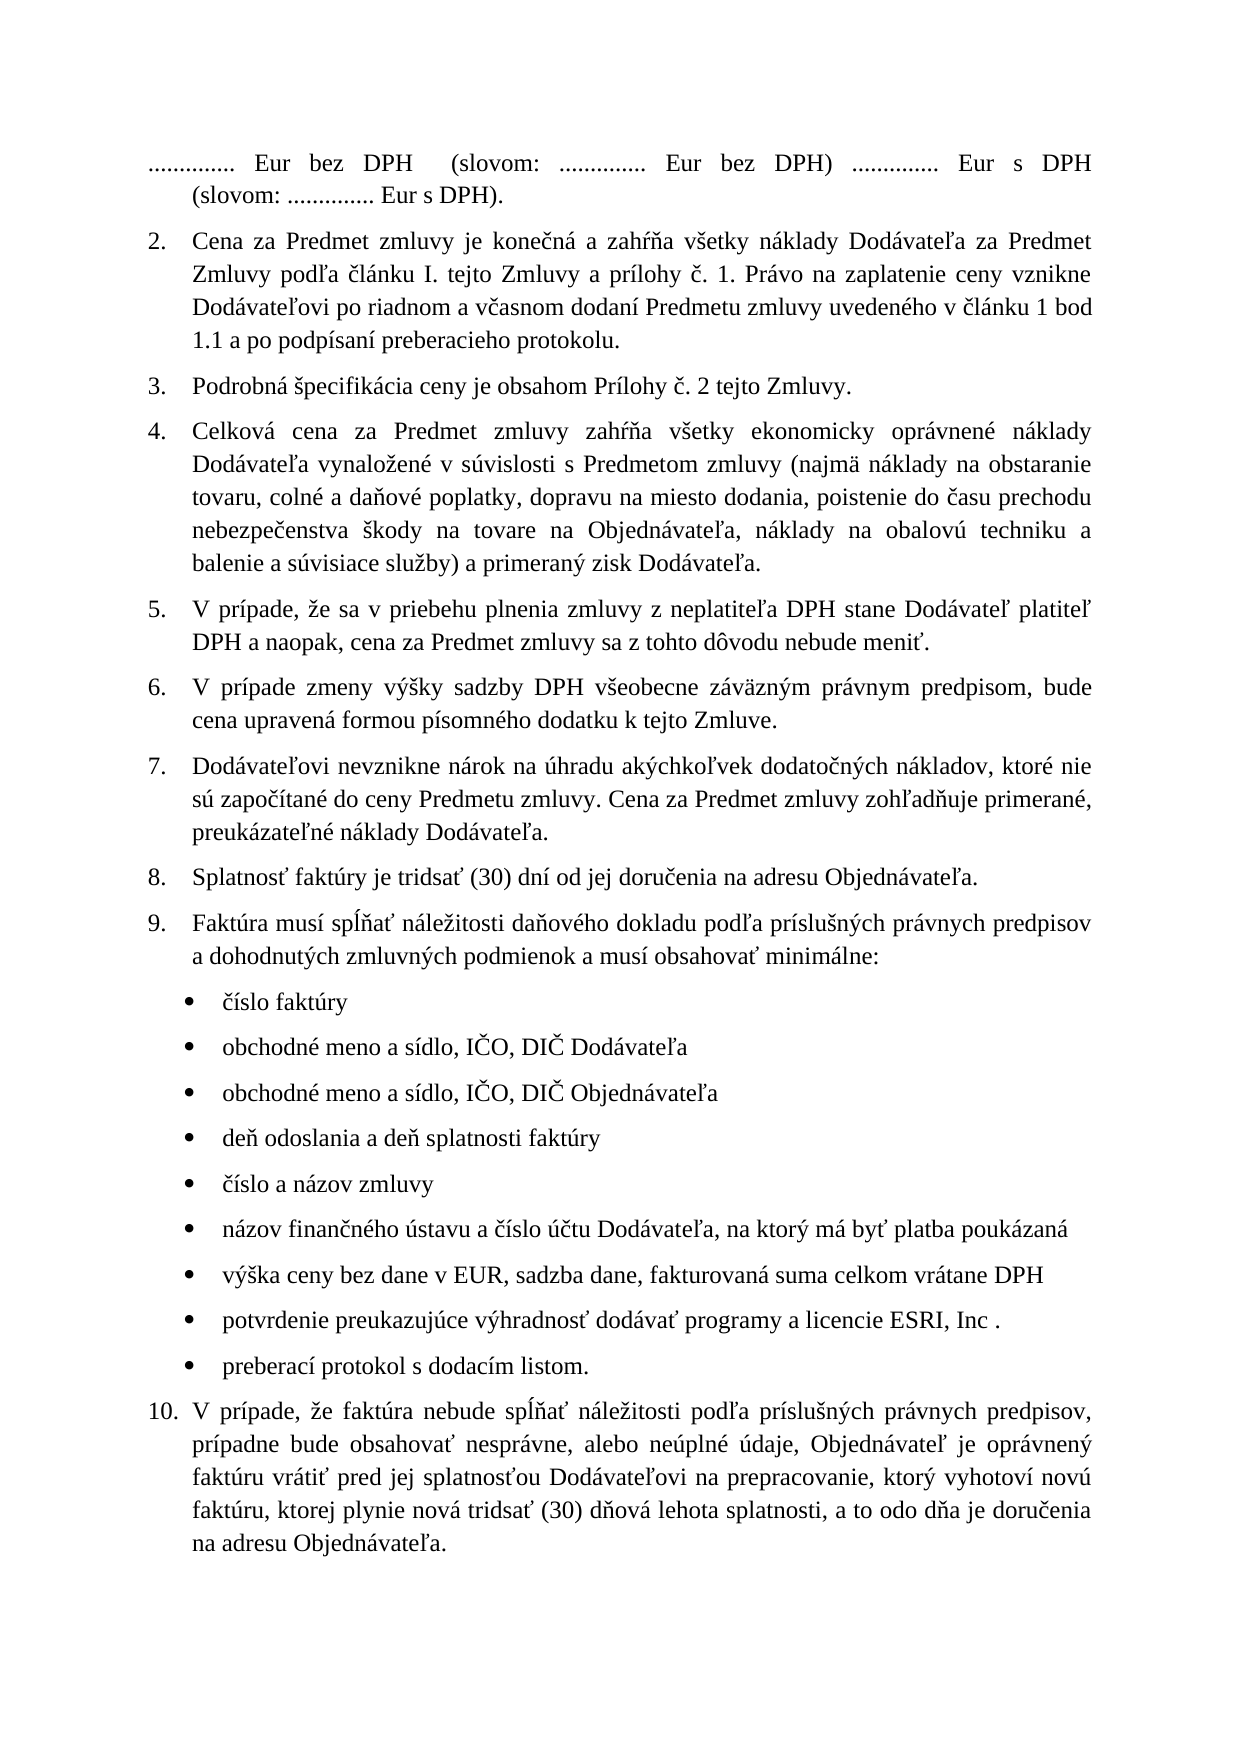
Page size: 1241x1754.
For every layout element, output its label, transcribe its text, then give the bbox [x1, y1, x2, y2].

list V prípade, že sa v priebehu plnenia zmluvy z neplatiteľa DPH stane Dodávateľ platiteľ DPH a naopak, cena za Predmet zmluvy sa z tohto dôvodu nebude meniť. [148, 594, 1093, 656]
list Celková cena za Predmet zmluvy zahŕňa všetky ekonomicky oprávnené náklady Dodávateľa vynaložené v súvislosti s Predmetom zmluvy (najmä náklady na obstaranie tovaru, colné a daňové poplatky, dopravu na miesto dodania, poistenie do času prechodu nebezpečenstva škody na tovare na Objednávateľa, náklady na obalovú techniku a balenie a súvisiace služby) a primeraný zisk Dodávateľa. [148, 416, 1093, 577]
list deň odoslania a deň splatnosti faktúry [185, 1123, 1093, 1152]
list číslo faktúry [185, 987, 1093, 1015]
list .............. Eur bez DPH (slovom: .............. Eur bez DPH) .............. Eur s DPH (slovom: .............. Eur s DPH). [148, 148, 1093, 209]
list číslo a názov zmluvy [185, 1169, 1093, 1197]
list obchodné meno a sídlo, IČO, DIČ Objednávateľa [185, 1078, 1093, 1106]
list obchodné meno a sídlo, IČO, DIČ Dodávateľa [185, 1032, 1093, 1061]
list výška ceny bez dane v EUR, sadzba dane, fakturovaná suma celkom vrátane DPH [185, 1260, 1093, 1288]
list Splatnosť faktúry je tridsať (30) dní od jej doručenia na adresu Objednávateľa. [148, 862, 1093, 891]
list V prípade, že faktúra nebude spĺňať náležitosti podľa príslušných právnych predpisov, prípadne bude obsahovať nesprávne, alebo neúplné údaje, Objednávateľ je oprávnený faktúru vrátiť pred jej splatnosťou Dodávateľovi na prepracovanie, ktorý vyhotoví novú faktúru, ktorej plynie nová tridsať (30) dňová lehota splatnosti, a to odo dňa je doručenia na adresu Objednávateľa. [148, 1396, 1093, 1557]
list Dodávateľovi nevznikne nárok na úhradu akýchkoľvek dodatočných nákladov, ktoré nie sú započítané do ceny Predmetu zmluvy. Cena za Predmet zmluvy zohľadňuje primerané, preukázateľné náklady Dodávateľa. [148, 751, 1093, 846]
list Cena za Predmet zmluvy je konečná a zahŕňa všetky náklady Dodávateľa za Predmet Zmluvy podľa článku I. tejto Zmluvy a prílohy č. 1. Právo na zaplatenie ceny vznikne Dodávateľovi po riadnom a včasnom dodaní Predmetu zmluvy uvedeného v článku 1 bod 1.1 a po podpísaní preberacieho protokolu. [148, 226, 1093, 354]
list Faktúra musí spĺňať náležitosti daňového dokladu podľa príslušných právnych predpisov a dohodnutých zmluvných podmienok a musí obsahovať minimálne: [148, 908, 1093, 970]
list Podrobná špecifikácia ceny je obsahom Prílohy č. 2 tejto Zmluvy. [148, 371, 1093, 399]
list názov finančného ústavu a číslo účtu Dodávateľa, na ktorý má byť platba poukázaná [185, 1214, 1093, 1243]
list preberací protokol s dodacím listom. [185, 1351, 1093, 1379]
list V prípade zmeny výšky sadzby DPH všeobecne záväzným právnym predpisom, bude cena upravená formou písomného dodatku k tejto Zmluve. [148, 672, 1093, 734]
list potvrdenie preukazujúce výhradnosť dodávať programy a licencie ESRI, Inc . [185, 1305, 1093, 1334]
